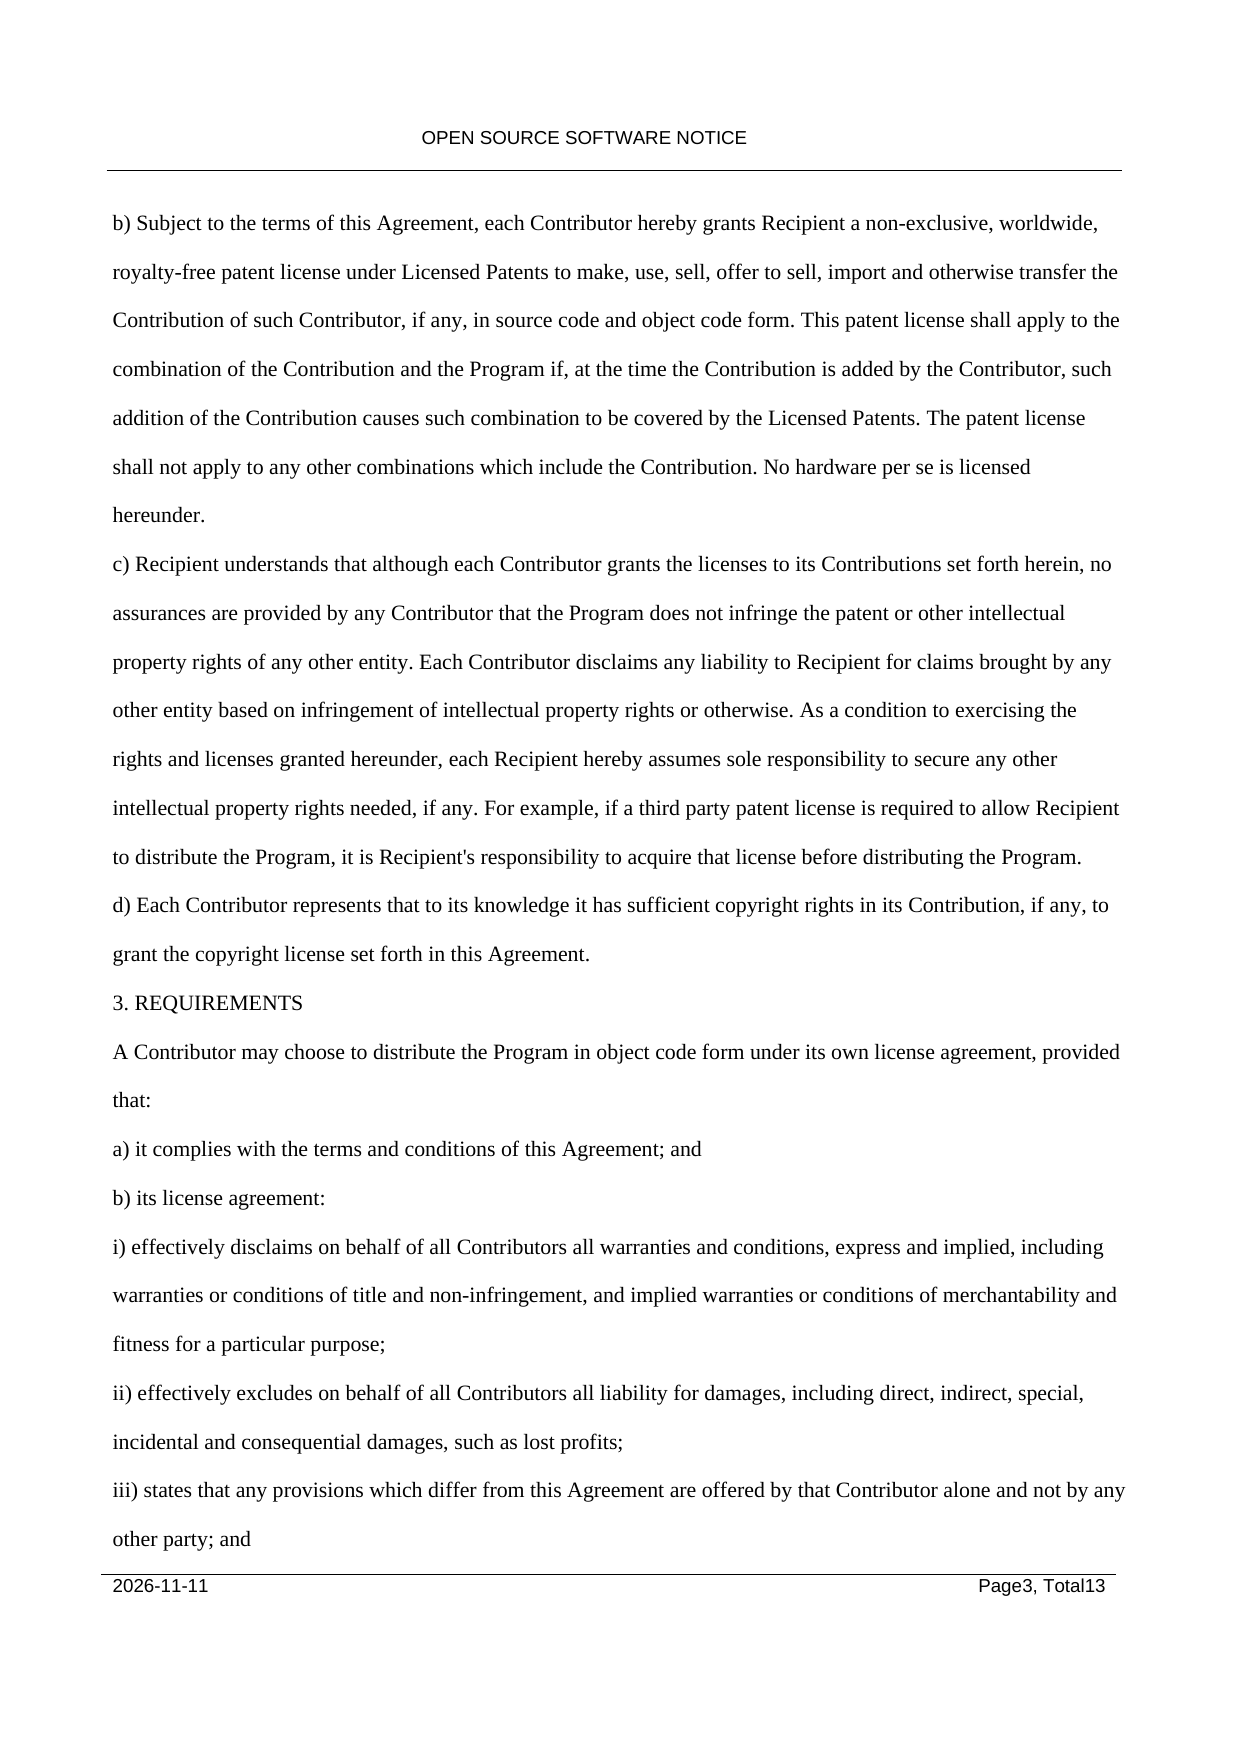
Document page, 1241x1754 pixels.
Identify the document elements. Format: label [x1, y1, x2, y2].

text [112, 206, 1128, 1555]
